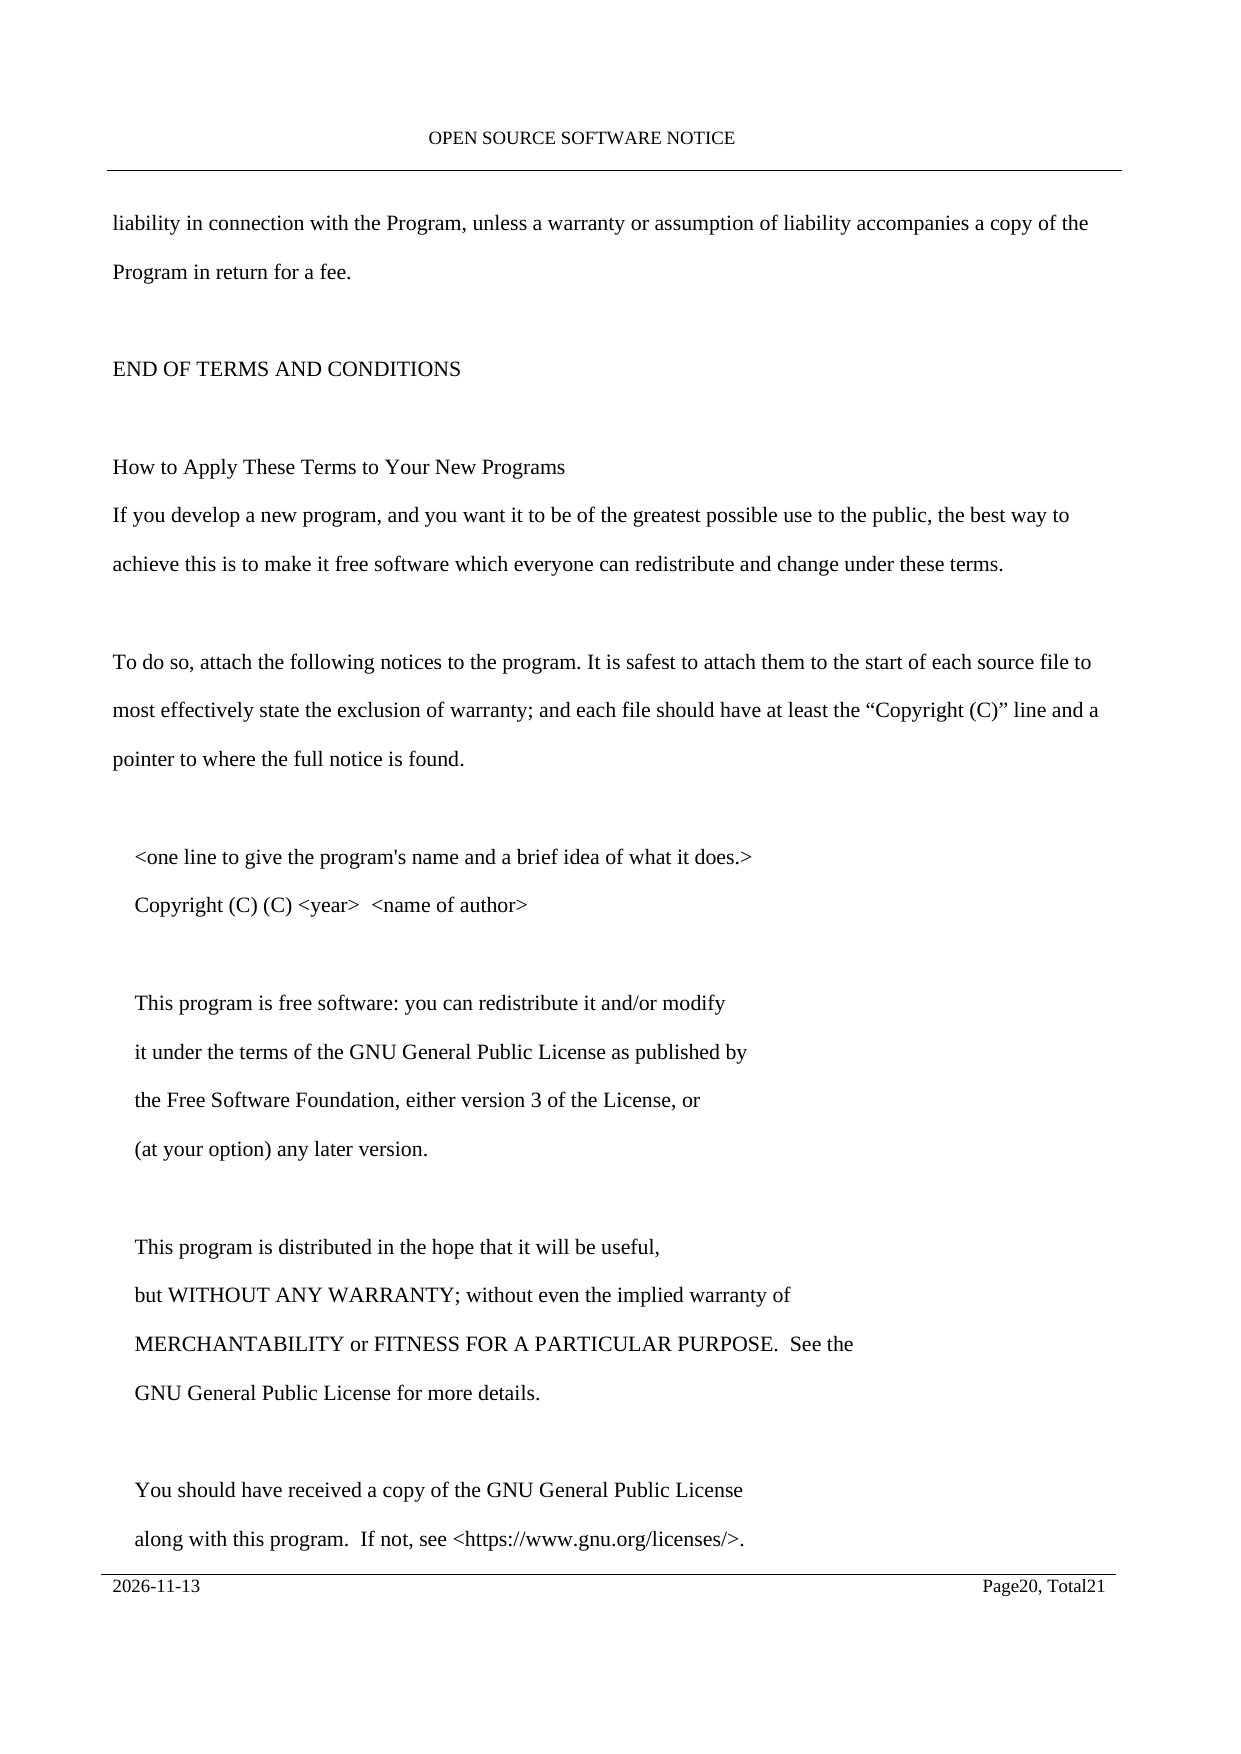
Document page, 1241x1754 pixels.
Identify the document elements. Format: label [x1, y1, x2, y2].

text [112, 206, 1128, 1555]
